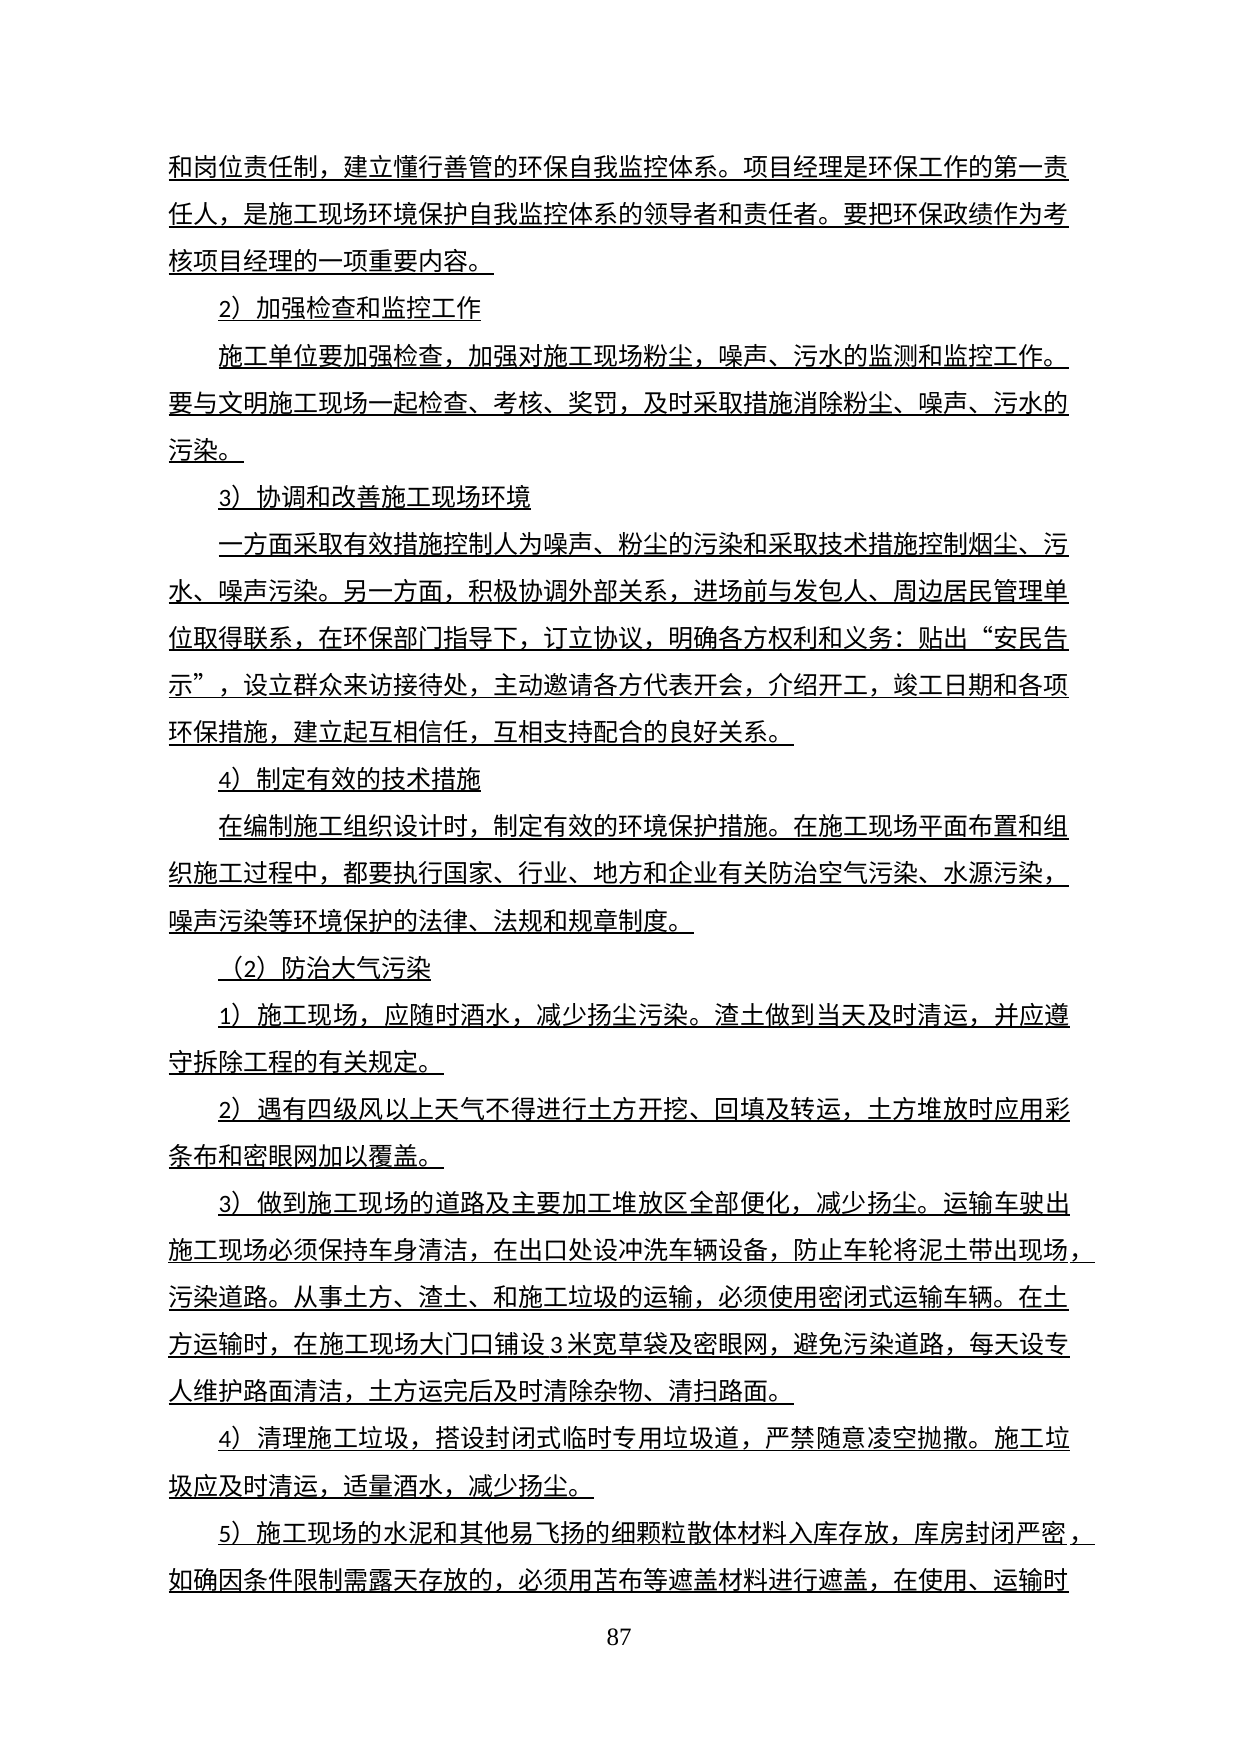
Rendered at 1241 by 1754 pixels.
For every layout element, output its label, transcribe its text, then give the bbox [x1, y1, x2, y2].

text 一方面采取有效措施控制人为噪声、粉尘的污染和采取技术措施控制烟尘、污水、噪声污染。另一方面，积极协调外部关系，进场前与发包人、周边居民管理单位取得联系，在环保部门指导下，订立协议，明确各方权利和义务：贴出“安民告示”，设立群众来访接待处，主动邀请各方代表开会，介绍开工，竣工日期和各项环保措施，建立起互相信任，互相支持配合的良好关系。 [168, 650, 1069, 697]
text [168, 180, 1069, 226]
text 3）协调和改善施工现场环境 [168, 477, 1069, 513]
text 一方面采取有效措施控制人为噪声、粉尘的污染和采取技术措施控制烟尘、污水、噪声污染。另一方面，积极协调外部关系，进场前与发包人、周边居民管理单位取得联系，在环保部门指导下，订立协议，明确各方权利和义务：贴出“安民告示”，设立群众来访接待处，主动邀请各方代表开会，介绍开工，竣工日期和各项环保措施，建立起互相信任，互相支持配合的良好关系。 [168, 698, 1069, 749]
text 一方面采取有效措施控制人为噪声、粉尘的污染和采取技术措施控制烟尘、污水、噪声污染。另一方面，积极协调外部关系，进场前与发包人、周边居民管理单位取得联系，在环保部门指导下，订立协议，明确各方权利和义务：贴出“安民告示”，设立群众来访接待处，主动邀请各方代表开会，介绍开工，竣工日期和各项环保措施，建立起互相信任，互相支持配合的良好关系。 [168, 524, 1069, 602]
text 2）加强检查和监控工作 [168, 289, 1069, 325]
text 一方面采取有效措施控制人为噪声、粉尘的污染和采取技术措施控制烟尘、污水、噪声污染。另一方面，积极协调外部关系，进场前与发包人、周边居民管理单位取得联系，在环保部门指导下，订立协议，明确各方权利和义务：贴出“安民告示”，设立群众来访接待处，主动邀请各方代表开会，介绍开工，竣工日期和各项环保措施，建立起互相信任，互相支持配合的良好关系。 [168, 603, 1069, 649]
text 3）做到施工现场的道路及主要加工堆放区全部便化，减少扬尘。运输车驶出施工现场必须保持车身清洁，在出口处设冲洗车辆设备，防止车轮将泥土带出现场，污染道路。从事土方、渣土、和施工垃圾的运输，必须使用密闭式运输车辆。在土方运输时，在施工现场大门口铺设3米宽草袋及密眼网，避免污染道路，每天设专人维护路面清洁，土方运完后及时清除杂物、清扫路面。 [168, 1310, 1069, 1356]
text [168, 1513, 1069, 1591]
text 3）做到施工现场的道路及主要加工堆放区全部便化，减少扬尘。运输车驶出施工现场必须保持车身清洁，在出口处设冲洗车辆设备，防止车轮将泥土带出现场，污染道路。从事土方、渣土、和施工垃圾的运输，必须使用密闭式运输车辆。在土方运输时，在施工现场大门口铺设3米宽草袋及密眼网，避免污染道路，每天设专人维护路面清洁，土方运完后及时清除杂物、清扫路面。 [168, 1358, 1069, 1408]
text 施工单位要加强检查，加强对施工现场粉尘，噪声、污水的监测和监控工作。要与文明施工现场一起检查、考核、奖罚，及时采取措施消除粉尘、噪声、污水的污染。 [168, 415, 1069, 466]
text 1）施工现场，应随时酒水，减少扬尘污染。渣土做到当天及时清运，并应遵守拆除工程的有关规定。 [168, 995, 1069, 1078]
text 施工单位要加强检查，加强对施工现场粉尘，噪声、污水的监测和监控工作。要与文明施工现场一起检查、考核、奖罚，及时采取措施消除粉尘、噪声、污水的污染。 [168, 336, 1069, 414]
text 2）遇有四级风以上天气不得进行土方开挖、回填及转运，土方堆放时应用彩条布和密眼网加以覆盖。 [168, 1089, 1069, 1173]
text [168, 148, 1069, 179]
text 在编制施工组织设计时，制定有效的环境保护措施。在施工现场平面布置和组织施工过程中，都要执行国家、行业、地方和企业有关防治空气污染、水源污染，噪声污染等环境保护的法律、法规和规章制度。 [168, 886, 1069, 937]
text 在编制施工组织设计时，制定有效的环境保护措施。在施工现场平面布置和组织施工过程中，都要执行国家、行业、地方和企业有关防治空气污染、水源污染，噪声污染等环境保护的法律、法规和规章制度。 [168, 807, 1069, 885]
text （2）防治大气污染 [168, 948, 1069, 984]
text 3）做到施工现场的道路及主要加工堆放区全部便化，减少扬尘。运输车驶出施工现场必须保持车身清洁，在出口处设冲洗车辆设备，防止车轮将泥土带出现场，污染道路。从事土方、渣土、和施工垃圾的运输，必须使用密闭式运输车辆。在土方运输时，在施工现场大门口铺设3米宽草袋及密眼网，避免污染道路，每天设专人维护路面清洁，土方运完后及时清除杂物、清扫路面。 [168, 1183, 1069, 1309]
text 施工单位与我中心签订合同后需签订《环保指标责任书》，同时列入承包合同和岗位责任制，建立懂行善管的环保自我监控体系。项目经理是环保工作的第一责任人，是施工现场环境保护自我监控体系的领导者和责任者。要把环保政绩作为考核项目经理的一项重要内容。 [168, 227, 1069, 278]
text 4）制定有效的技术措施 [168, 760, 1069, 796]
text 4）清理施工垃圾，搭设封闭式临时专用垃圾道，严禁随意凌空抛撒。施工垃圾应及时清运，适量酒水，减少扬尘。 [168, 1419, 1069, 1502]
